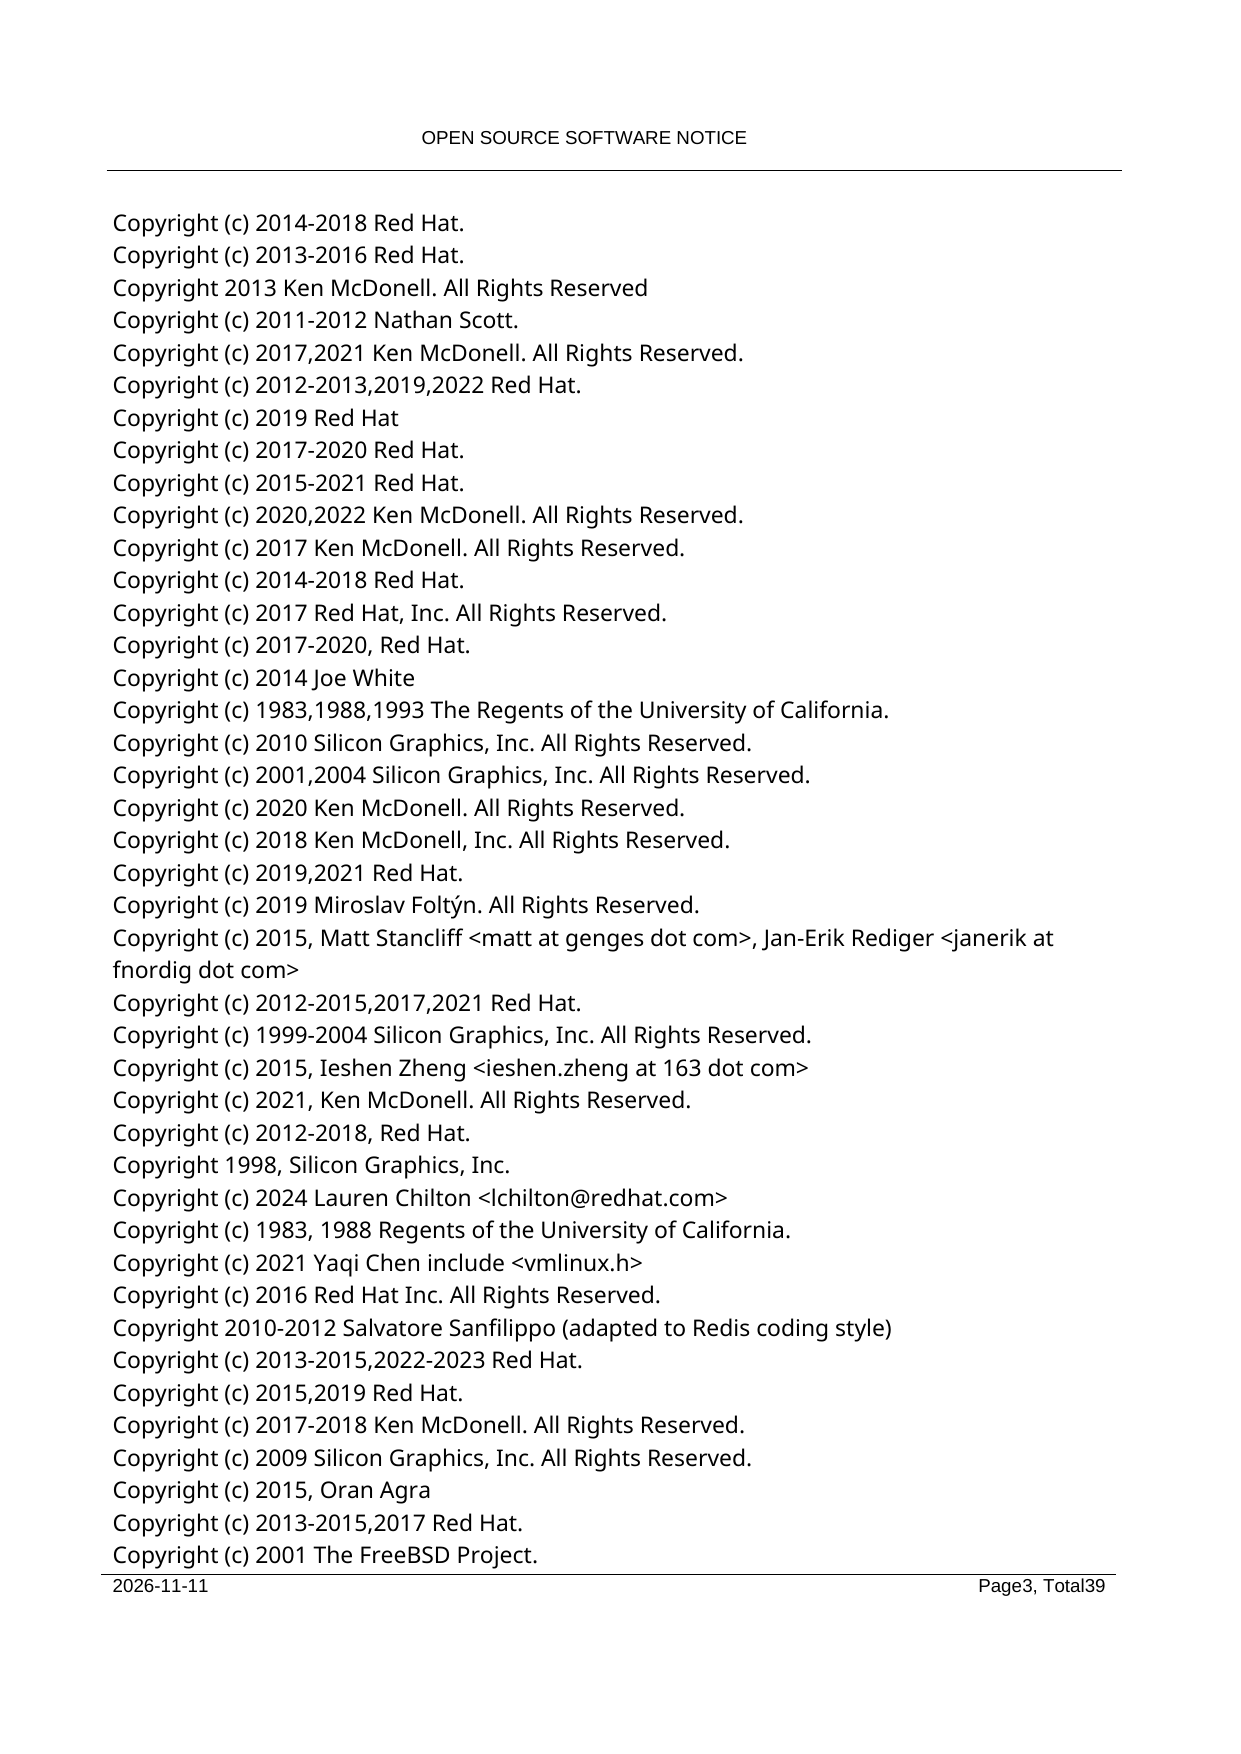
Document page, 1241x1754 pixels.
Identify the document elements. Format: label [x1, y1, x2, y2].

text [112, 206, 1128, 1571]
